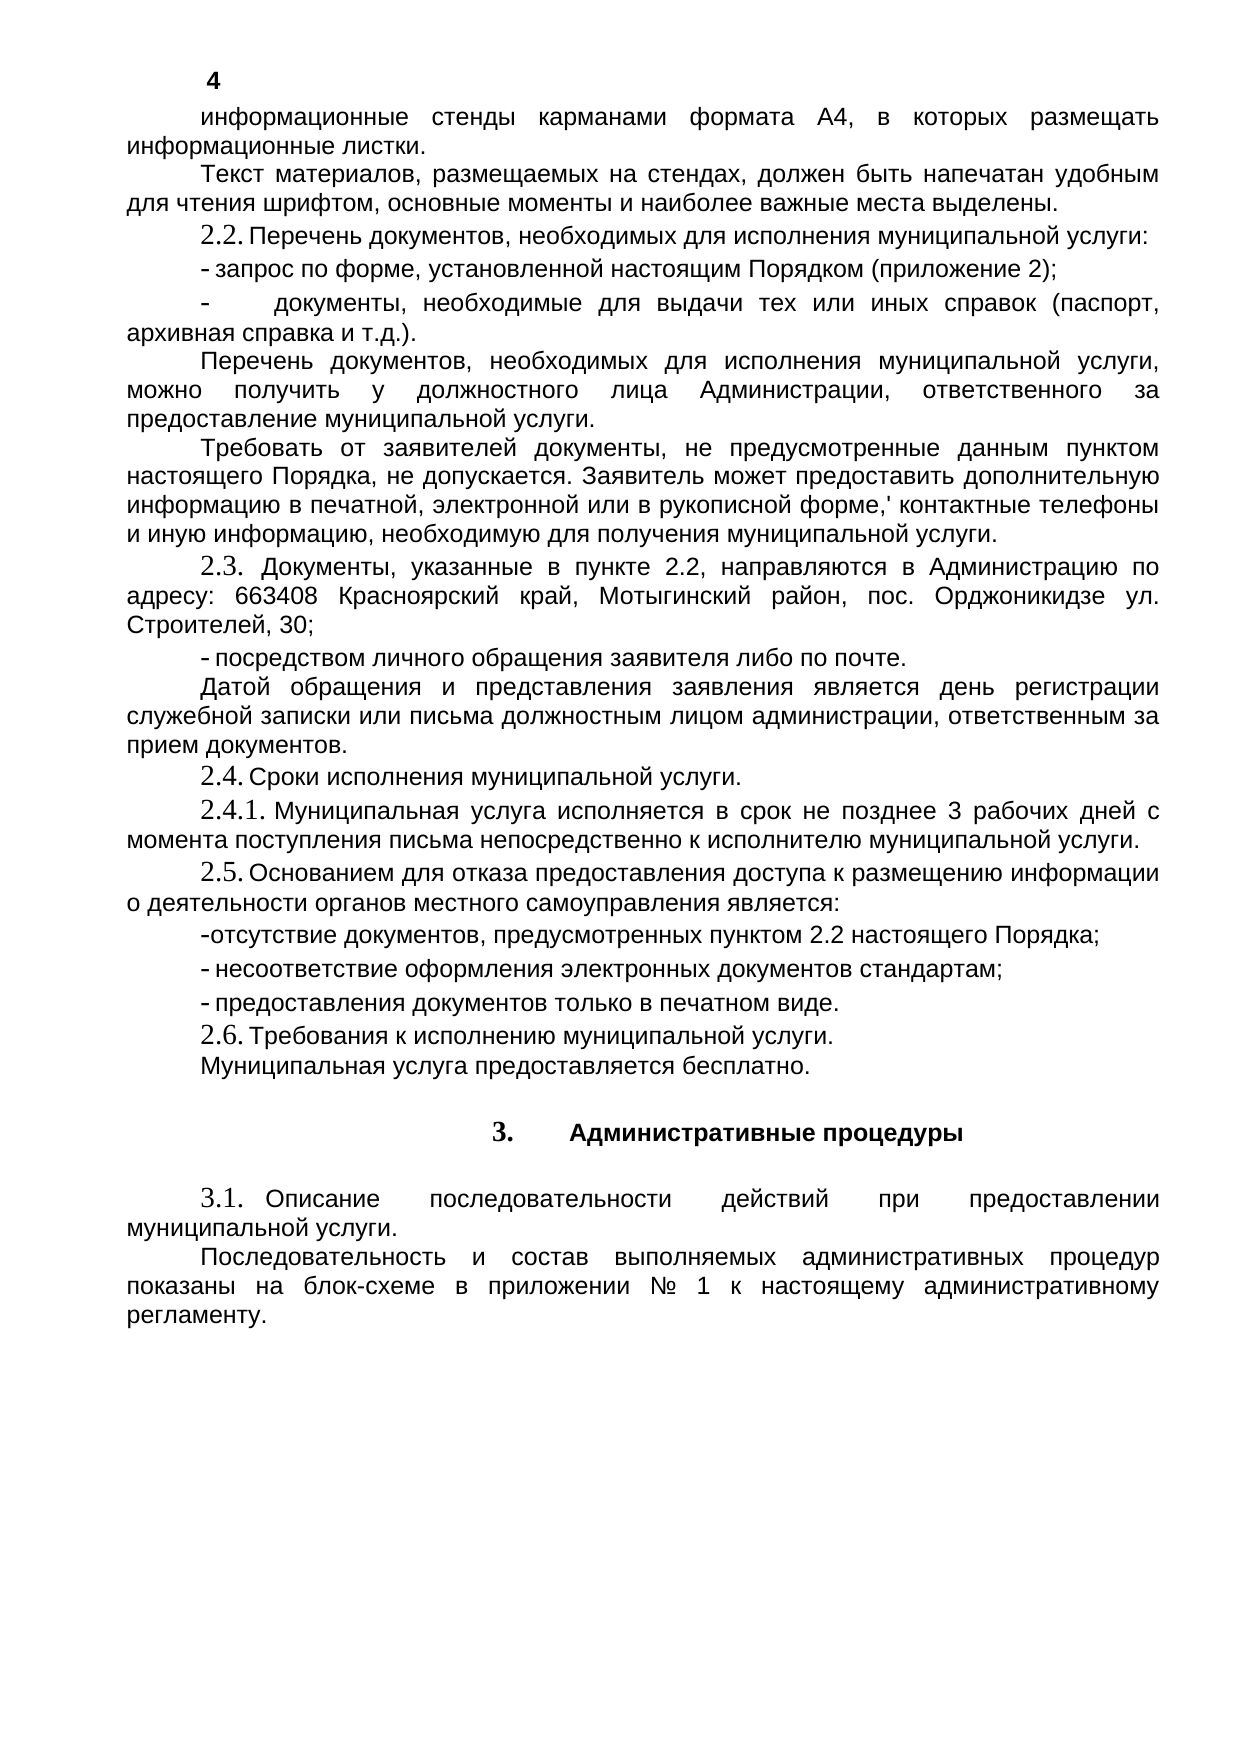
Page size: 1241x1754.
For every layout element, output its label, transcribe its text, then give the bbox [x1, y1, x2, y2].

list посредством личного обращения заявителя либо по почте. [126, 639, 1161, 672]
list Перечень документов, необходимых для исполнения муниципальной услуги: [126, 217, 1161, 251]
text Текст материалов, размещаемых на стендах, должен быть напечатан удобным для чтения шрифтом, основные моменты и наиболее важные места выделены. [126, 159, 1161, 217]
list Требования к исполнению муниципальной услуги. [126, 1017, 1161, 1051]
text 4 [133, 66, 1161, 94]
text Перечень документов, необходимых для исполнения муниципальной услуги, можно получить у должностного лица Администрации, ответственного за предоставление муниципальной услуги. [126, 346, 1161, 433]
text Датой обращения и представления заявления является день регистрации служебной записки или письма должностным лицом администрации, ответственным за прием документов. [126, 672, 1161, 758]
list предоставления документов только в печатном виде. [126, 984, 1161, 1017]
list Описание последовательности действий при предоставлении муниципальной услуги. [126, 1180, 1161, 1242]
list Документы, указанные в пункте 2.2, направляются в Администрацию по адресу: 663408 Красноярский край, Мотыгинский район, пос. Орджоникидзе ул. Строителей, 30; [126, 548, 1161, 639]
list несоответствие оформления электронных документов стандартам; [126, 950, 1161, 984]
list документы, необходимые для выдачи тех или иных справок (паспорт, архивная справка и т.д.). [126, 284, 1161, 346]
list Сроки исполнения муниципальной услуги. [126, 758, 1161, 792]
text Муниципальная услуга предоставляется бесплатно. [126, 1051, 1161, 1079]
list отсутствие документов, предусмотренных пунктом 2.2 настоящего Порядка; [126, 917, 1161, 950]
list Административные процедуры [418, 1114, 1161, 1147]
text Требовать от заявителей документы, не предусмотренные данным пунктом настоящего Порядка, не допускается. Заявитель может предоставить дополнительную информацию в печатной, электронной или в рукописной форме,' контактные телефоны и иную информацию, необходимую для получения муниципальной услуги. [126, 433, 1161, 548]
text информационные стенды карманами формата А4, в которых размещать информационные листки. [126, 102, 1161, 159]
list запрос по форме, установленной настоящим Порядком (приложение 2); [126, 251, 1161, 284]
text Последовательность и состав выполняемых административных процедур показаны на блок-схеме в приложении № 1 к настоящему административному регламенту. [126, 1242, 1161, 1328]
list Муниципальная услуга исполняется в срок не позднее 3 рабочих дней с момента поступления письма непосредственно к исполнителю муниципальной услуги. [126, 792, 1161, 854]
list Основанием для отказа предоставления доступа к размещению информации о деятельности органов местного самоуправления является: [126, 854, 1161, 917]
